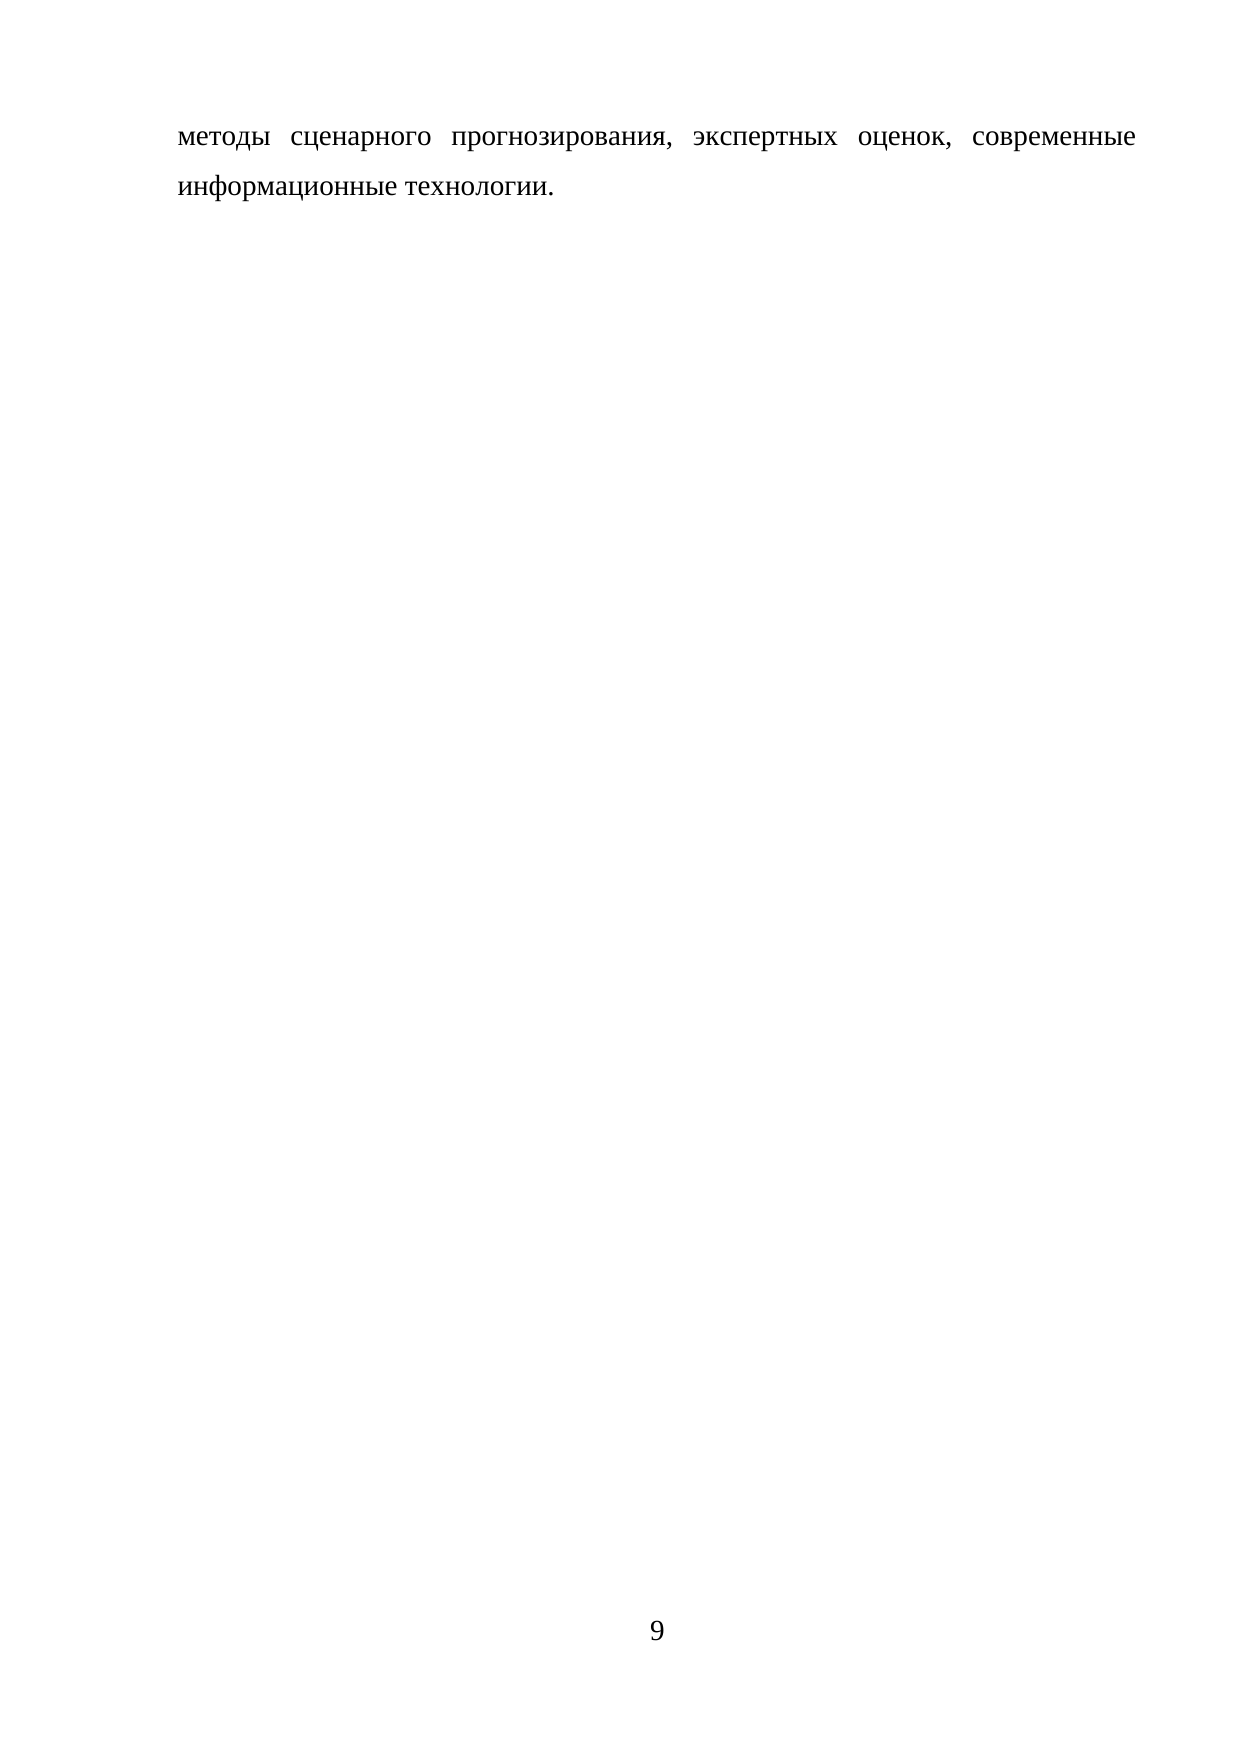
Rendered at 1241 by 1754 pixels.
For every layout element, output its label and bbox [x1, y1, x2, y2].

text [177, 118, 1137, 202]
